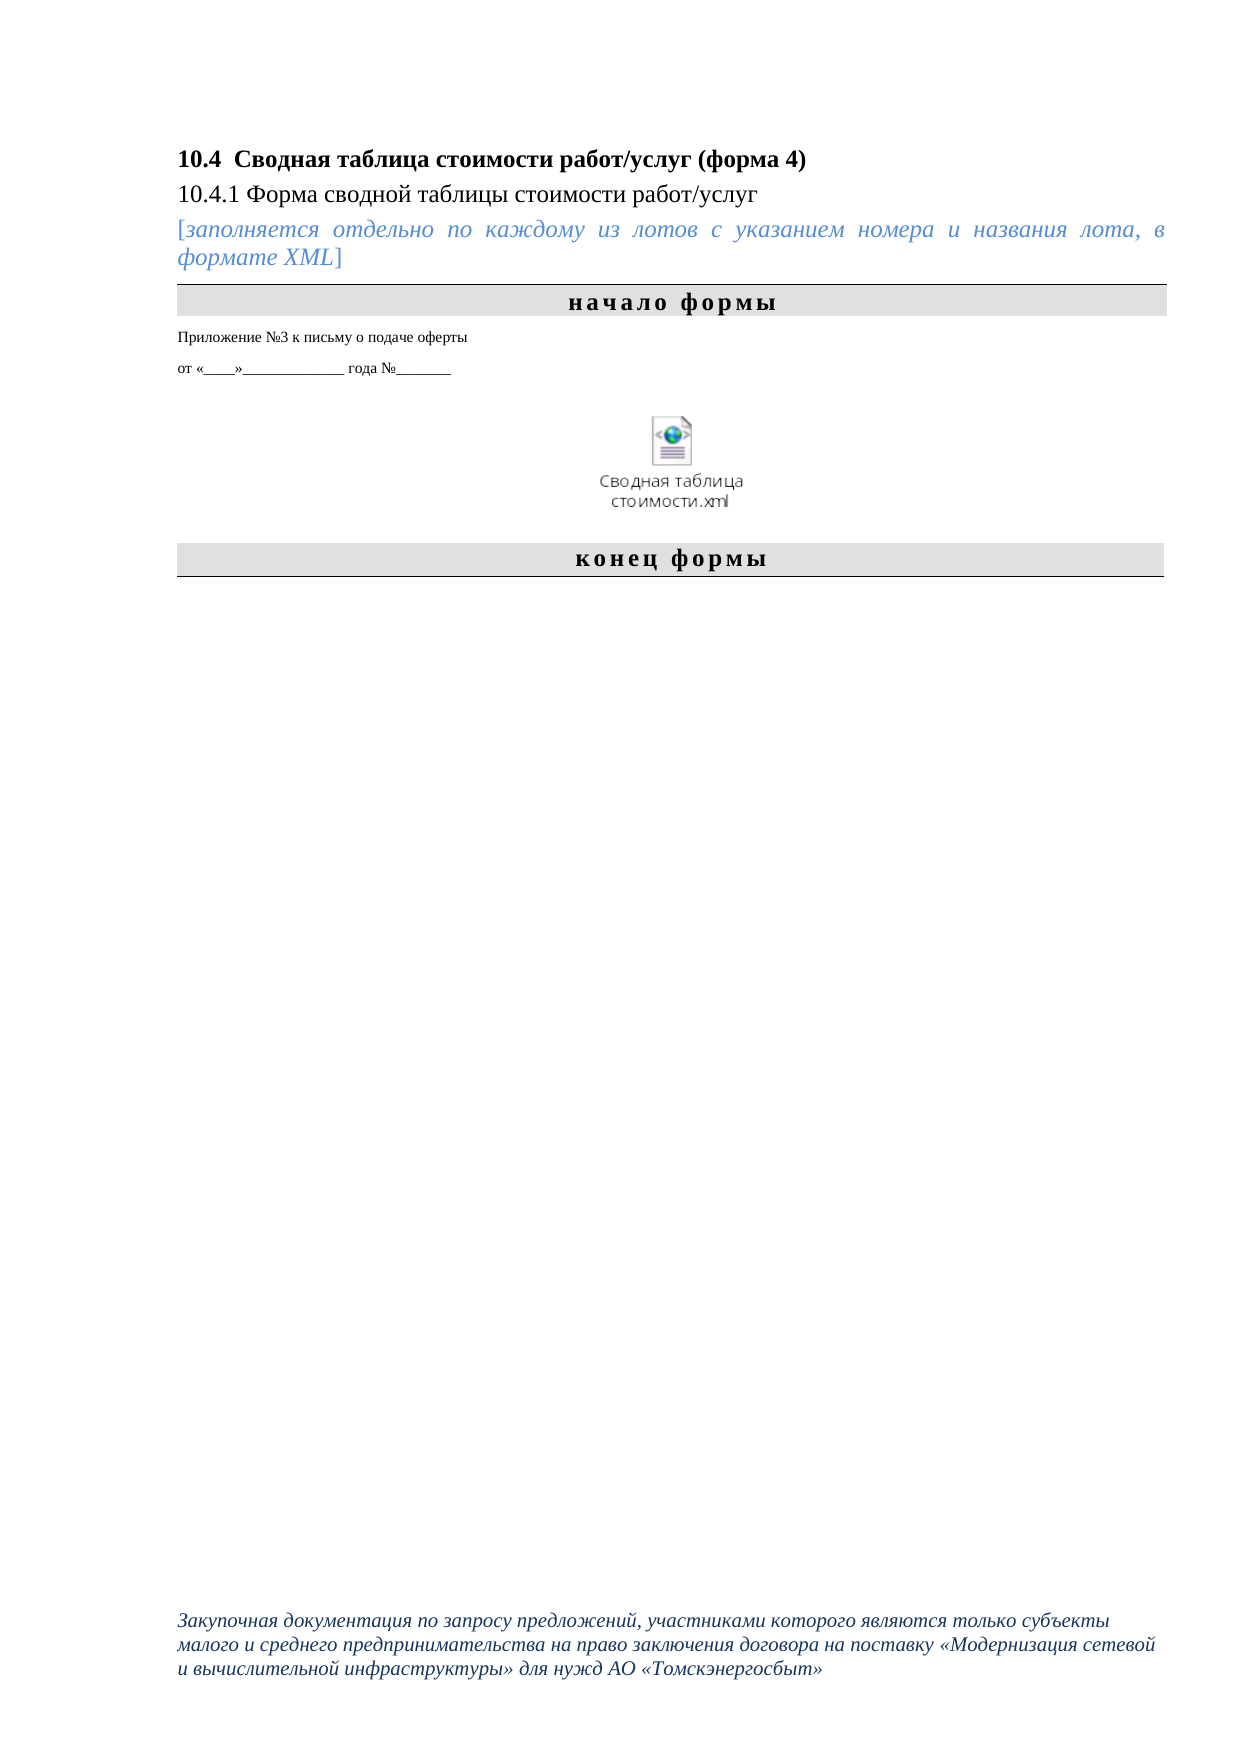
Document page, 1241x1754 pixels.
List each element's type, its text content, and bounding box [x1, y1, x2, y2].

text конец формы [177, 543, 1164, 576]
text 10.4 Сводная таблица стоимости работ/услуг (форма 4) [177, 144, 1167, 172]
text Приложение №3 к письму о подаче оферты от «____»_____________ года №_______ [177, 328, 1167, 390]
text начало формы [177, 285, 1167, 316]
text 10.4.1 Форма сводной таблицы стоимости работ/услуг [177, 179, 1167, 207]
text [заполняется отдельно по каждому из лотов с указанием номера и названия лота, в формате XML] [177, 214, 1167, 271]
